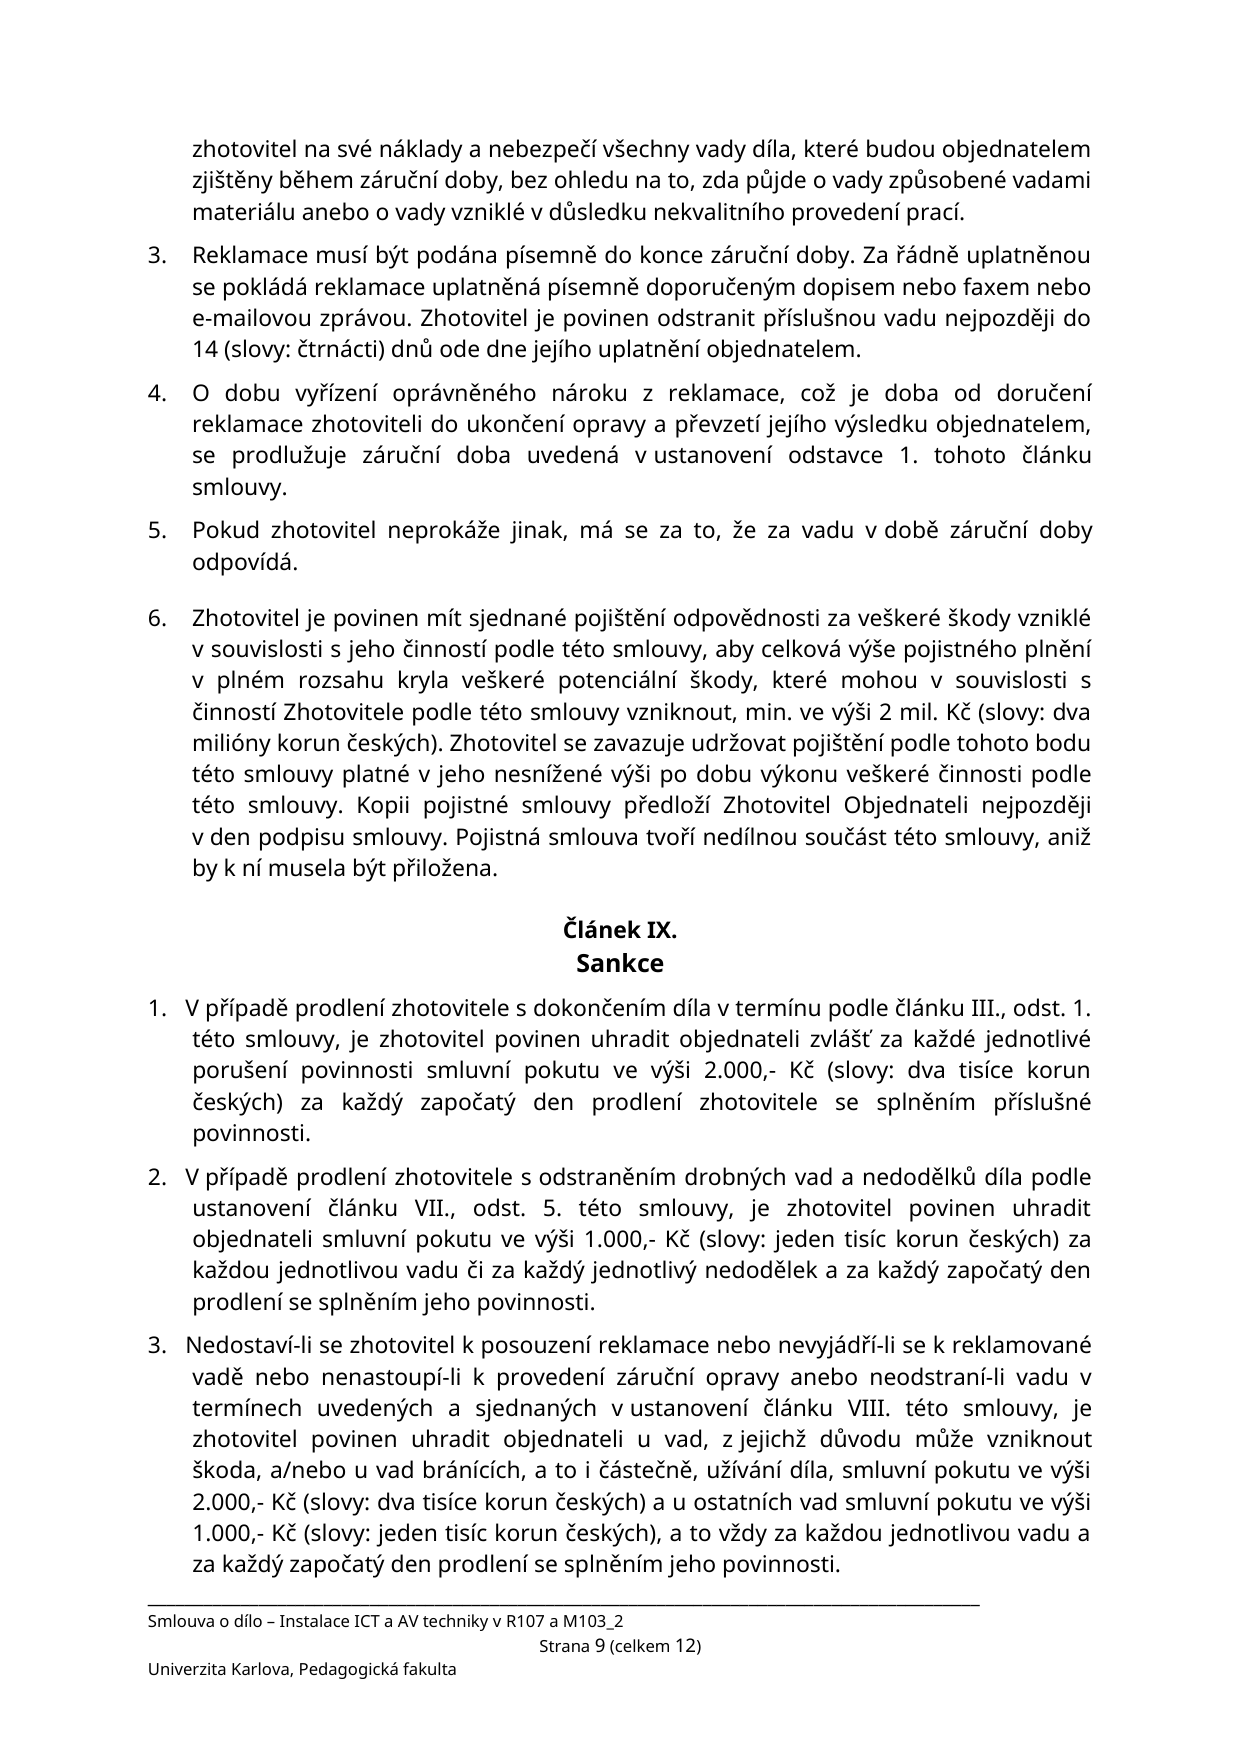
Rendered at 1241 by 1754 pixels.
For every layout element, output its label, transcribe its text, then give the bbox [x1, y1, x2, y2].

list Zhotovitel je povinen mít sjednané pojištění odpovědnosti za veškeré škody vzniklé v souvislosti s jeho činností podle této smlouvy, aby celková výše pojistného plnění v plném rozsahu kryla veškeré potenciální škody, které mohou v souvislosti s činností Zhotovitele podle této smlouvy vzniknout, min. ve výši 2 mil. Kč (slovy: dva milióny korun českých). Zhotovitel se zavazuje udržovat pojištění podle tohoto bodu této smlouvy platné v jeho nesnížené výši po dobu výkonu veškeré činnosti podle této smlouvy. Kopii pojistné smlouvy předloží Zhotovitel Objednateli nejpozději v den podpisu smlouvy. Pojistná smlouva tvoří nedílnou součást této smlouvy, aniž by k ní musela být přiložena. [148, 602, 1093, 883]
subtitle Sankce [148, 945, 1093, 979]
list O dobu vyřízení oprávněného nároku z reklamace, což je doba od doručení reklamace zhotoviteli do ukončení opravy a převzetí jejího výsledku objednatelem, se prodlužuje záruční doba uvedená v ustanovení odstavce 1. tohoto článku smlouvy. [148, 377, 1093, 502]
list V případě prodlení zhotovitele s dokončením díla v termínu podle článku III., odst. 1. této smlouvy, je zhotovitel povinen uhradit objednateli zvlášť za každé jednotlivé porušení povinnosti smluvní pokutu ve výši 2.000,- Kč (slovy: dva tisíce korun českých) za každý započatý den prodlení zhotovitele se splněním příslušné povinnosti. [148, 992, 1093, 1148]
list Nedostaví-li se zhotovitel k posouzení reklamace nebo nevyjádří-li se k reklamované vadě nebo nenastoupí-li k provedení záruční opravy anebo neodstraní-li vadu v termínech uvedených a sjednaných v ustanovení článku VIII. této smlouvy, je zhotovitel povinen uhradit objednateli u vad, z jejichž důvodu může vzniknout škoda, a/nebo u vad bránících, a to i částečně, užívání díla, smluvní pokutu ve výši 2.000,- Kč (slovy: dva tisíce korun českých) a u ostatních vad smluvní pokutu ve výši 1.000,- Kč (slovy: jeden tisíc korun českých), a to vždy za každou jednotlivou vadu a za každý započatý den prodlení se splněním jeho povinnosti. [148, 1329, 1093, 1579]
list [148, 133, 1093, 227]
list V případě prodlení zhotovitele s odstraněním drobných vad a nedodělků díla podle ustanovení článku VII., odst. 5. této smlouvy, je zhotovitel povinen uhradit objednateli smluvní pokutu ve výši 1.000,- Kč (slovy: jeden tisíc korun českých) za každou jednotlivou vadu či za každý jednotlivý nedodělek a za každý započatý den prodlení se splněním jeho povinnosti. [148, 1161, 1093, 1317]
list Pokud zhotovitel neprokáže jinak, má se za to, že za vadu v době záruční doby odpovídá. [148, 514, 1093, 577]
text Článek IX. [148, 914, 1093, 945]
list Reklamace musí být podána písemně do konce záruční doby. Za řádně uplatněnou se pokládá reklamace uplatněná písemně doporučeným dopisem nebo faxem nebo e-mailovou zprávou. Zhotovitel je povinen odstranit příslušnou vadu nejpozději do 14 (slovy: čtrnácti) dnů ode dne jejího uplatnění objednatelem. [148, 239, 1093, 364]
